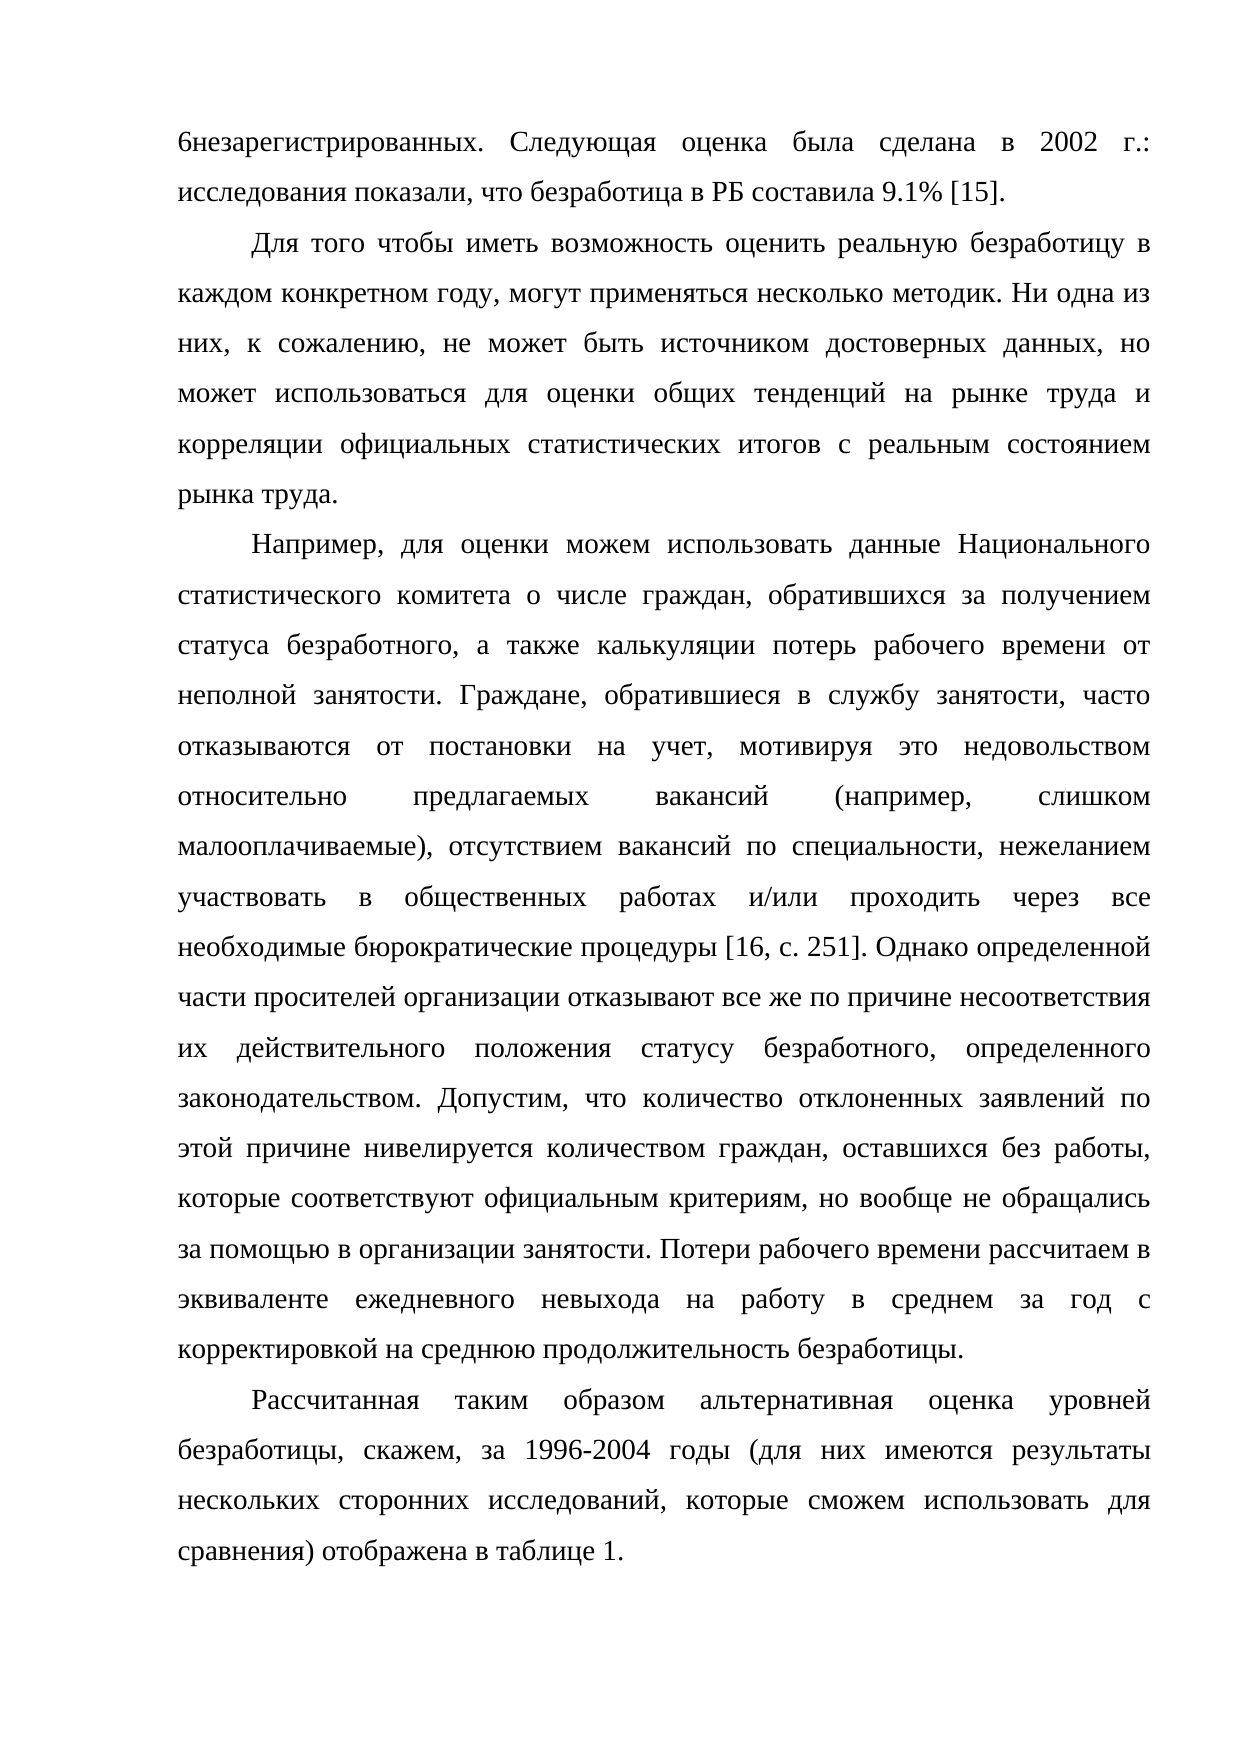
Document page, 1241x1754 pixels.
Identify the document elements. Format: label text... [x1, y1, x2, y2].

text Например, для оценки можем использовать данные Национального статистического комитета о числе граждан, обратившихся за получением статуса безработного, а также калькуляции потерь рабочего времени от неполной занятости. Граждане, обратившиеся в службу занятости, часто отказываются от постановки на учет, мотивируя это недовольством относительно предлагаемых вакансий (например, слишком малооплачиваемые), отсутствием вакансий по специальности, нежеланием участвовать в общественных работах и/или проходить через все необходимые бюрократические процедуры [16, с. 251]. Однако определенной части просителей организации отказывают все же по причине несоответствия их действительного положения статусу безработного, определенного законодательством. Допустим, что количество отклоненных заявлений по этой причине нивелируется количеством граждан, оставшихся без работы, которые соответствуют официальным критериям, но вообще не обращались за помощью в организации занятости. Потери рабочего времени рассчитаем в эквиваленте ежедневного невыхода на работу в среднем за год с корректировкой на среднюю продолжительность безработицы. [177, 527, 1152, 1365]
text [177, 124, 1152, 208]
text Для того чтобы иметь возможность оценить реальную безработицу в каждом конкретном году, могут применяться несколько методик. Ни одна из них, к сожалению, не может быть источником достоверных данных, но может использоваться для оценки общих тенденций на рынке труда и корреляции официальных статистических итогов с реальным состоянием рынка труда. [177, 225, 1152, 510]
text Рассчитанная таким образом альтернативная оценка уровней безработицы, скажем, за 1996-2004 годы (для них имеются результаты нескольких сторонних исследований, которые сможем использовать для сравнения) отображена в таблице 1. [177, 1382, 1152, 1566]
